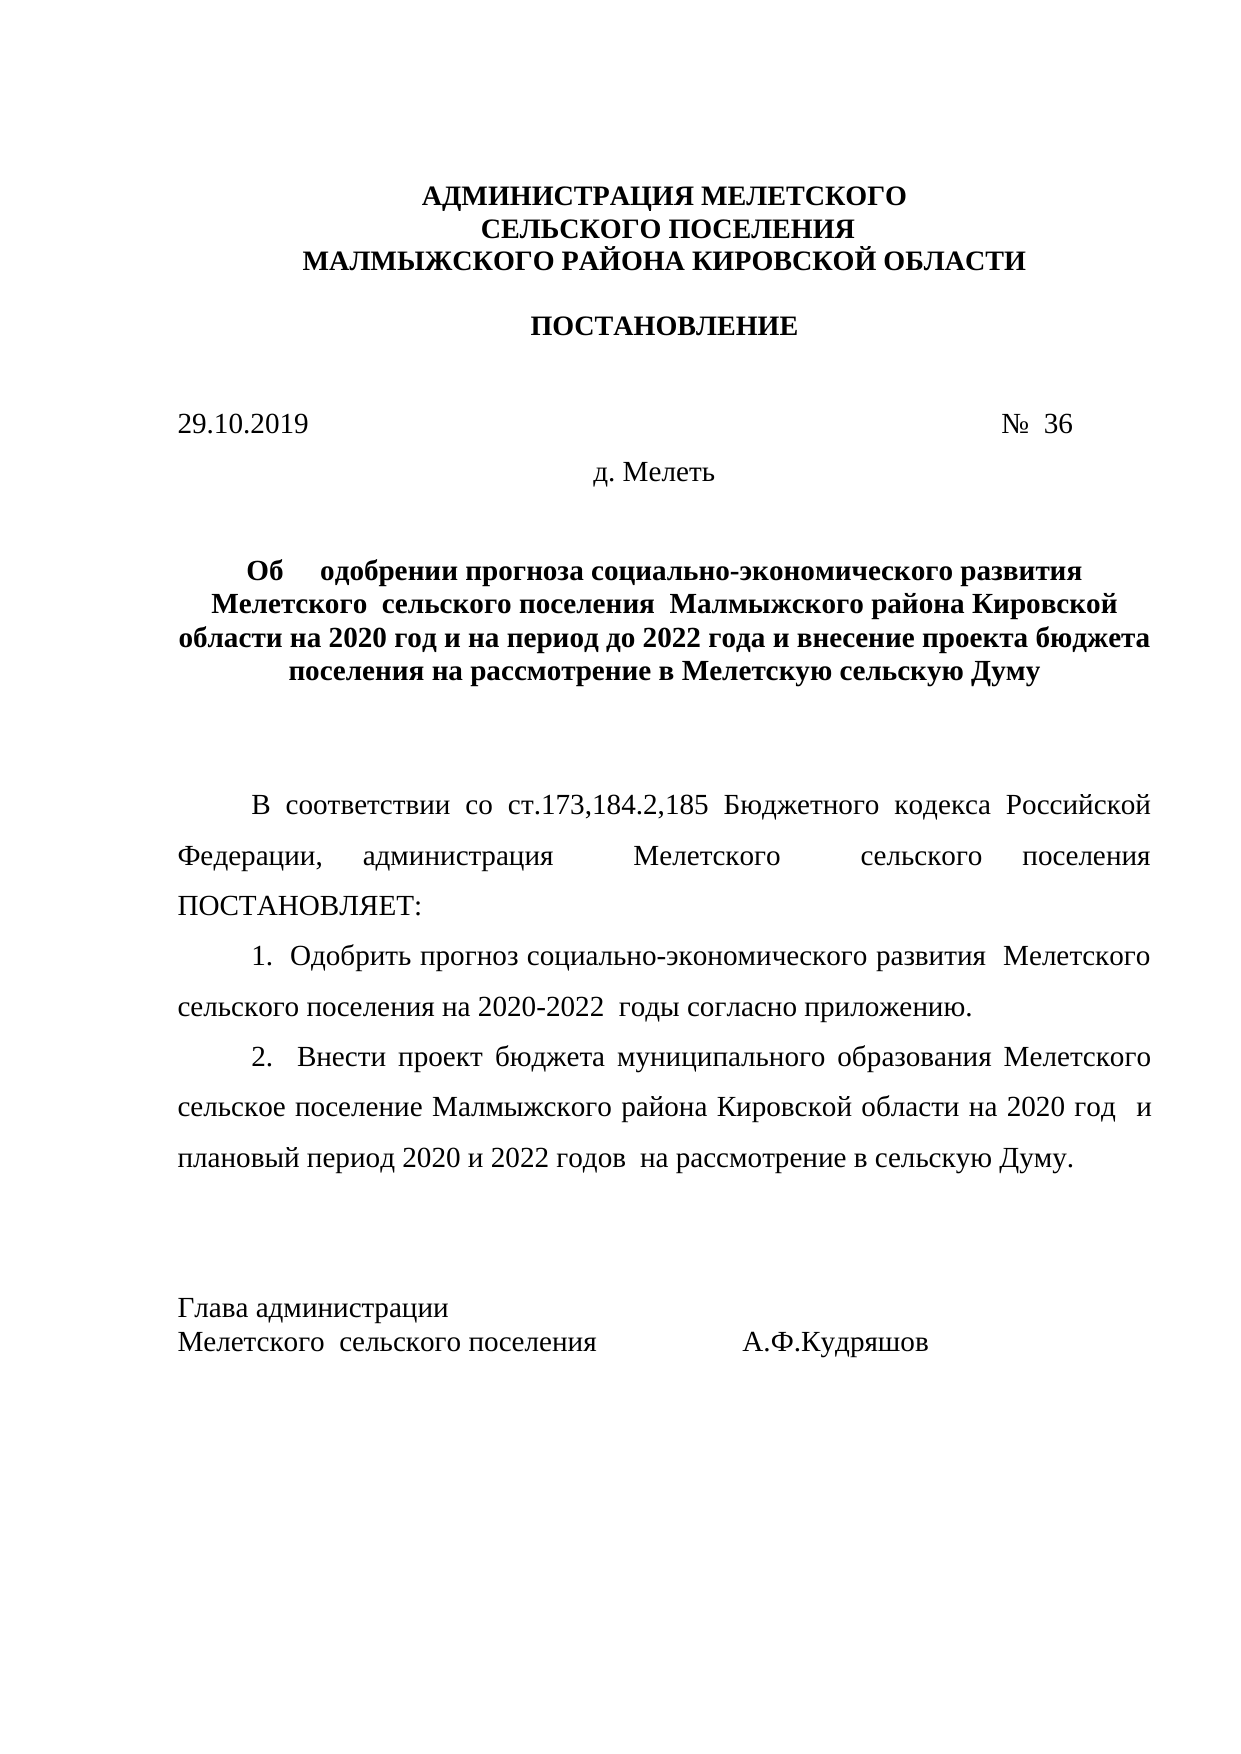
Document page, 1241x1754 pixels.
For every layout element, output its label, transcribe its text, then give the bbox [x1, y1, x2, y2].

text МАЛМЫЖСКОГО РАЙОНА КИРОВСКОЙ ОБЛАСТИ [177, 244, 1152, 276]
text 1. Одобрить прогноз социально-экономического развития Мелетского сельского поселения на 2020-2022 годы согласно приложению. [177, 938, 1152, 1022]
text СЕЛЬСКОГО ПОСЕЛЕНИЯ [177, 212, 1152, 244]
text д. Мелеть [258, 463, 1152, 486]
text АДМИНИСТРАЦИЯ МЕЛЕТСКОГО [177, 179, 1152, 212]
text Глава администрации [177, 1291, 1152, 1324]
text 29.10.2019 № 36 [177, 406, 1152, 439]
text Мелетского сельского поселения А.Ф.Кудряшов [177, 1324, 1152, 1358]
text 2. Внести проект бюджета муниципального образования Мелетского сельское поселение Малмыжского района Кировской области на 2020 год и плановый период 2020 и 2022 годов на рассмотрение в сельскую Думу. [177, 1039, 1152, 1173]
text Об одобрении прогноза социально-экономического развития Мелетского сельского поселения Малмыжского района Кировской области на 2020 год и на период до 2022 года и внесение проекта бюджета поселения на рассмотрение в Мелетскую сельскую Думу [177, 553, 1152, 687]
text В соответствии со ст.173,184.2,185 Бюджетного кодекса Российской Федерации, администрация Мелетского сельского поселения ПОСТАНОВЛЯЕТ: [177, 787, 1152, 922]
text ПОСТАНОВЛЕНИЕ [177, 309, 1152, 341]
